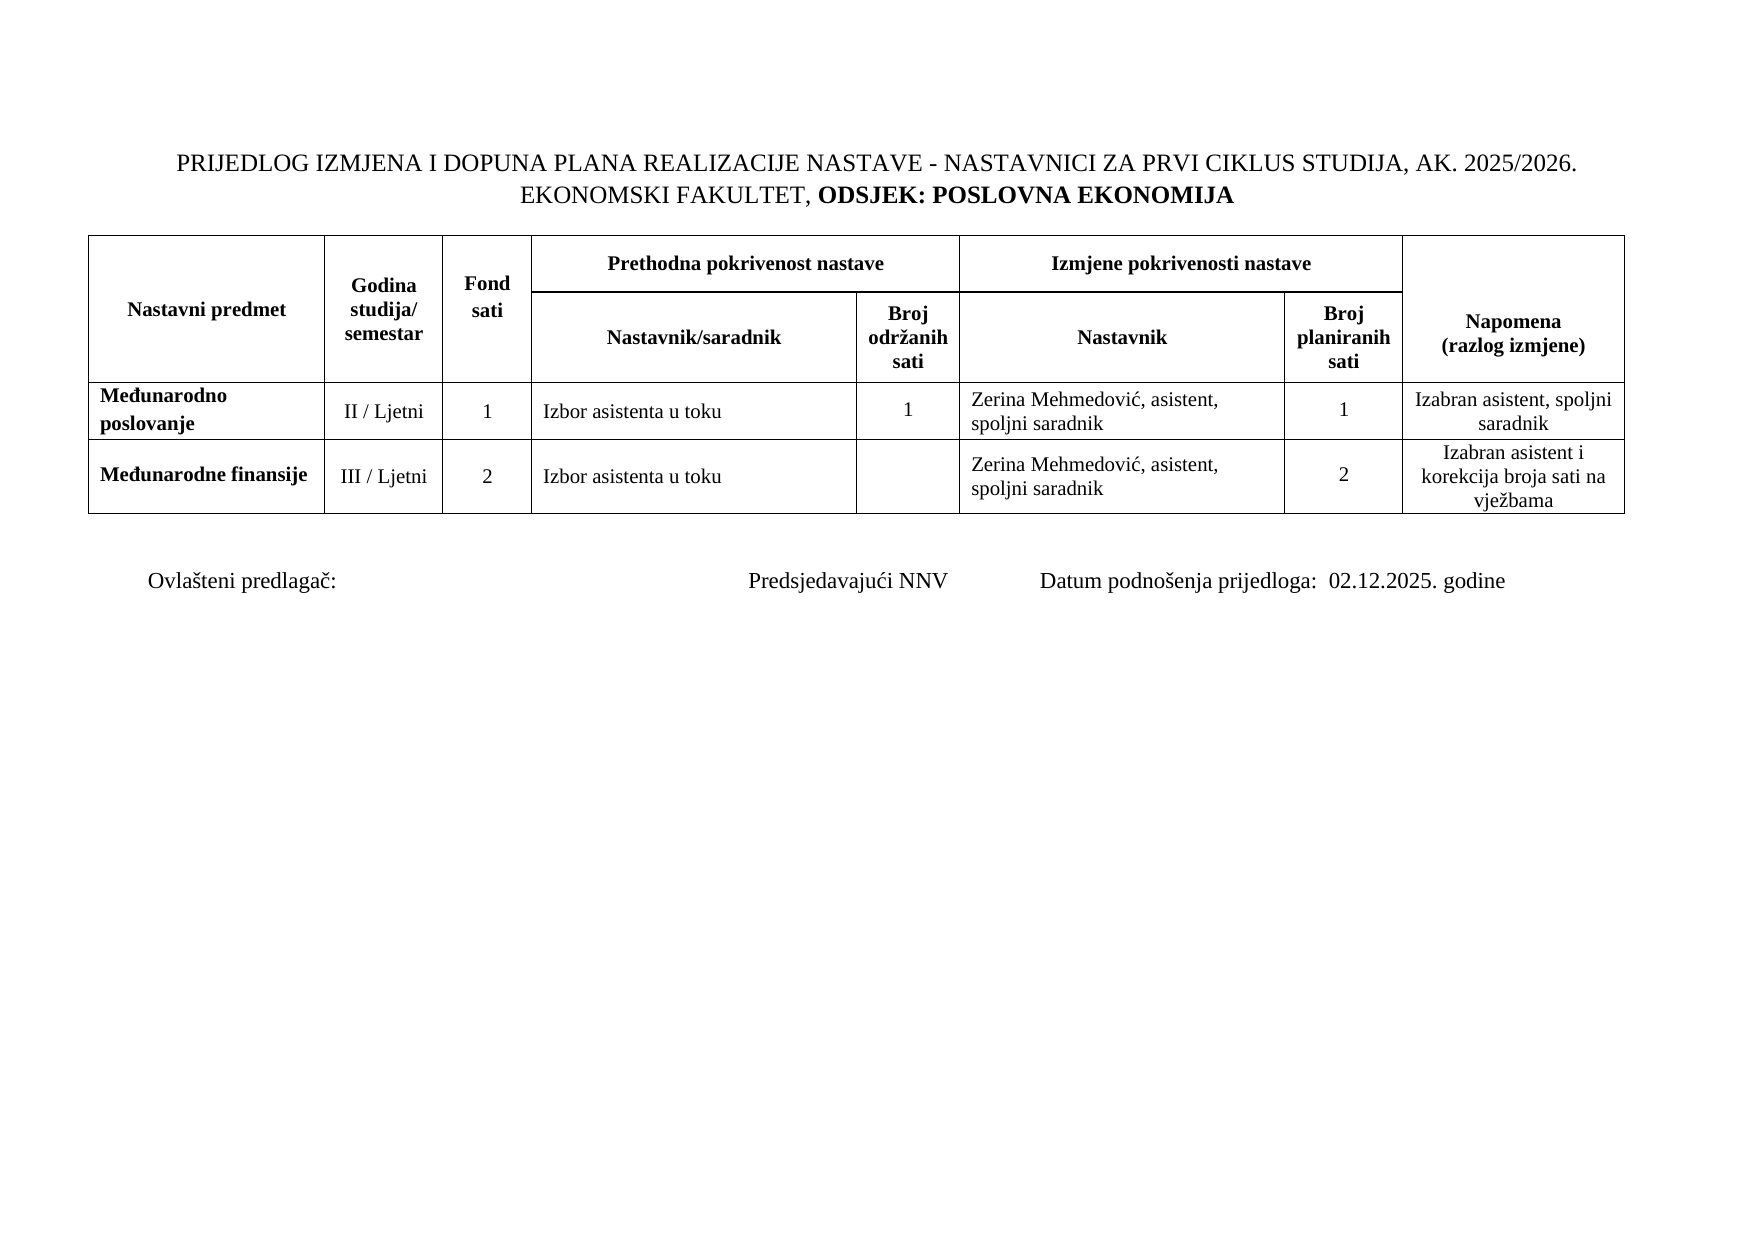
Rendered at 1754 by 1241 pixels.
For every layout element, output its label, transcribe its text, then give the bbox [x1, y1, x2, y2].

table_cell Izabran asistent, spoljni saradnik [1403, 383, 1624, 439]
text PRIJEDLOG IZMJENA I DOPUNA PLANA REALIZACIJE NASTAVE - NASTAVNICI ZA PRVI CIKLUS STUDIJA, AK. 2025/2026. EKONOMSKI FAKULTET, ODSJEK: POSLOVNA EKONOMIJA [148, 148, 1606, 209]
table_cell 1 [1285, 383, 1402, 439]
table_cell 2 [443, 440, 531, 512]
table_cell Međunarodno poslovanje [89, 383, 324, 439]
table_cell III / Ljetni [325, 440, 442, 512]
table_header Prethodna pokrivenost nastave [532, 236, 959, 291]
table_header Izmjene pokrivenosti nastave [960, 236, 1402, 291]
table_header Nastavni predmet [89, 236, 324, 382]
table_cell Broj planiranih sati [1285, 293, 1402, 382]
table_cell Izbor asistenta u toku [532, 383, 856, 439]
table_cell Izabran asistent i korekcija broja sati na vježbama [1403, 440, 1624, 512]
table_cell II / Ljetni [325, 383, 442, 439]
table_cell Nastavnik/saradnik [532, 293, 856, 382]
table_cell Zerina Mehmedović, asistent, spoljni saradnik [960, 383, 1284, 439]
table_cell Izbor asistenta u toku [532, 440, 856, 512]
table_cell Nastavnik [960, 293, 1284, 382]
table_header Fond sati [443, 236, 531, 382]
table_cell [857, 440, 959, 512]
table_header Napomena (razlog izmjene) [1403, 236, 1624, 382]
table_cell 2 [1285, 440, 1402, 512]
table_cell Broj održanih sati [857, 293, 959, 382]
table_cell 1 [857, 383, 959, 439]
text Ovlašteni predlagač: Predsjedavajući NNV Datum podnošenja prijedloga: 02.12.2025. godine [148, 567, 1606, 594]
table_cell Zerina Mehmedović, asistent, spoljni saradnik [960, 440, 1284, 512]
table_header Godina studija/ semestar [325, 236, 442, 382]
table_cell 1 [443, 383, 531, 439]
table_cell Međunarodne finansije [89, 440, 324, 512]
